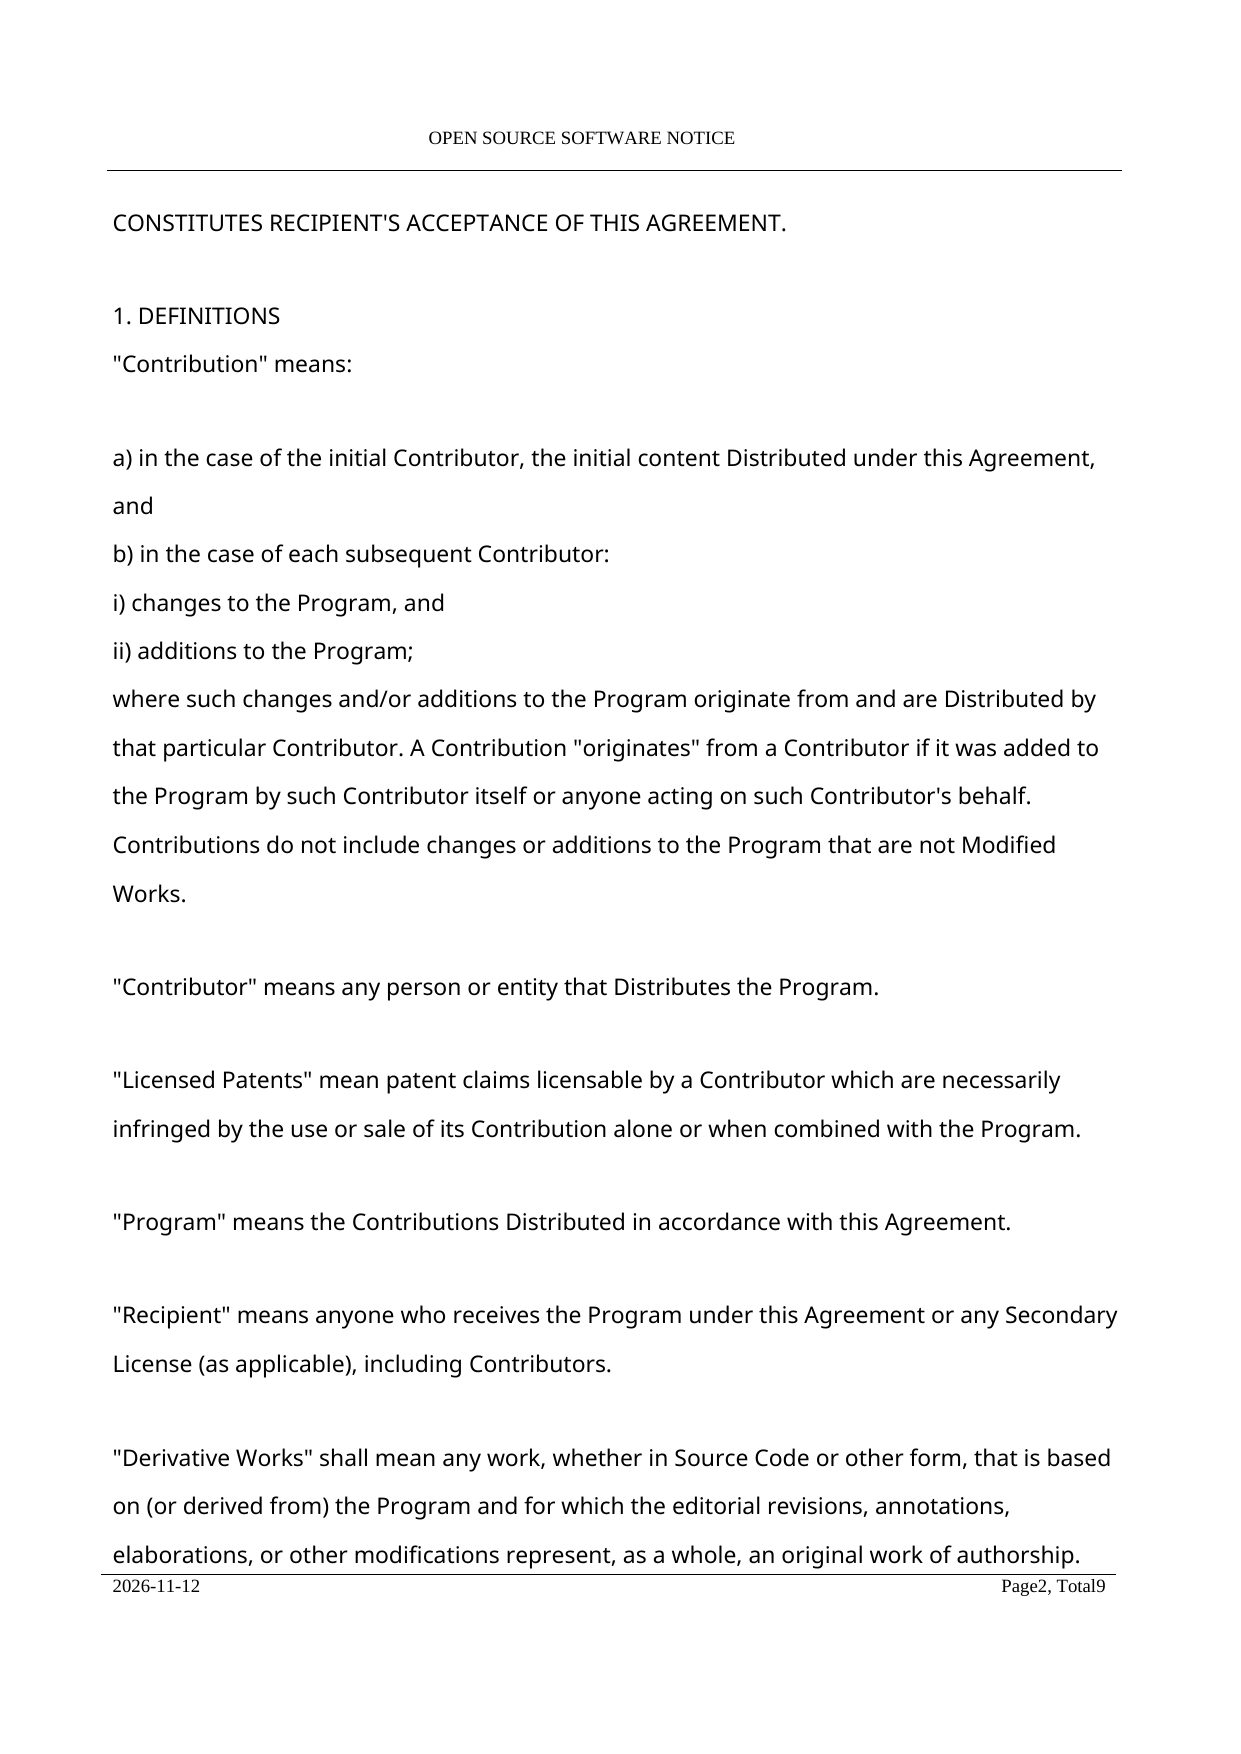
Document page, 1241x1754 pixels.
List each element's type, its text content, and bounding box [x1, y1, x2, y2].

text i) changes to the Program, and [112, 586, 1128, 618]
text "Licensed Patents" mean patent claims licensable by a Contributor which are necessarily infringed by the use or sale of its Contribution alone or when combined with the Program. [112, 1064, 1128, 1145]
text where such changes and/or additions to the Program originate from and are Distributed by that particular Contributor. A Contribution "originates" from a Contributor if it was added to the Program by such Contributor itself or anyone acting on such Contributor's behalf. Contributions do not include changes or additions to the Program that are not Modified Works. [112, 682, 1128, 910]
text a) in the case of the initial Contributor, the initial content Distributed under this Agreement, and [112, 441, 1128, 522]
text ii) additions to the Program; [112, 634, 1128, 667]
text "Recipient" means anyone who receives the Program under this Agreement or any Secondary License (as applicable), including Contributors. [112, 1299, 1128, 1380]
text "Derivative Works" shall mean any work, whether in Source Code or other form, that is based on (or derived from) the Program and for which the editorial revisions, annotations, elaborations, or other modifications represent, as a whole, an original work of authorship. [112, 1441, 1128, 1571]
text 1. DEFINITIONS [112, 299, 1128, 332]
text "Contributor" means any person or entity that Distributes the Program. [112, 970, 1128, 1003]
text "Program" means the Contributions Distributed in accordance with this Agreement. [112, 1206, 1128, 1238]
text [112, 206, 1128, 239]
text b) in the case of each subsequent Contributor: [112, 538, 1128, 570]
text "Contribution" means: [112, 348, 1128, 380]
